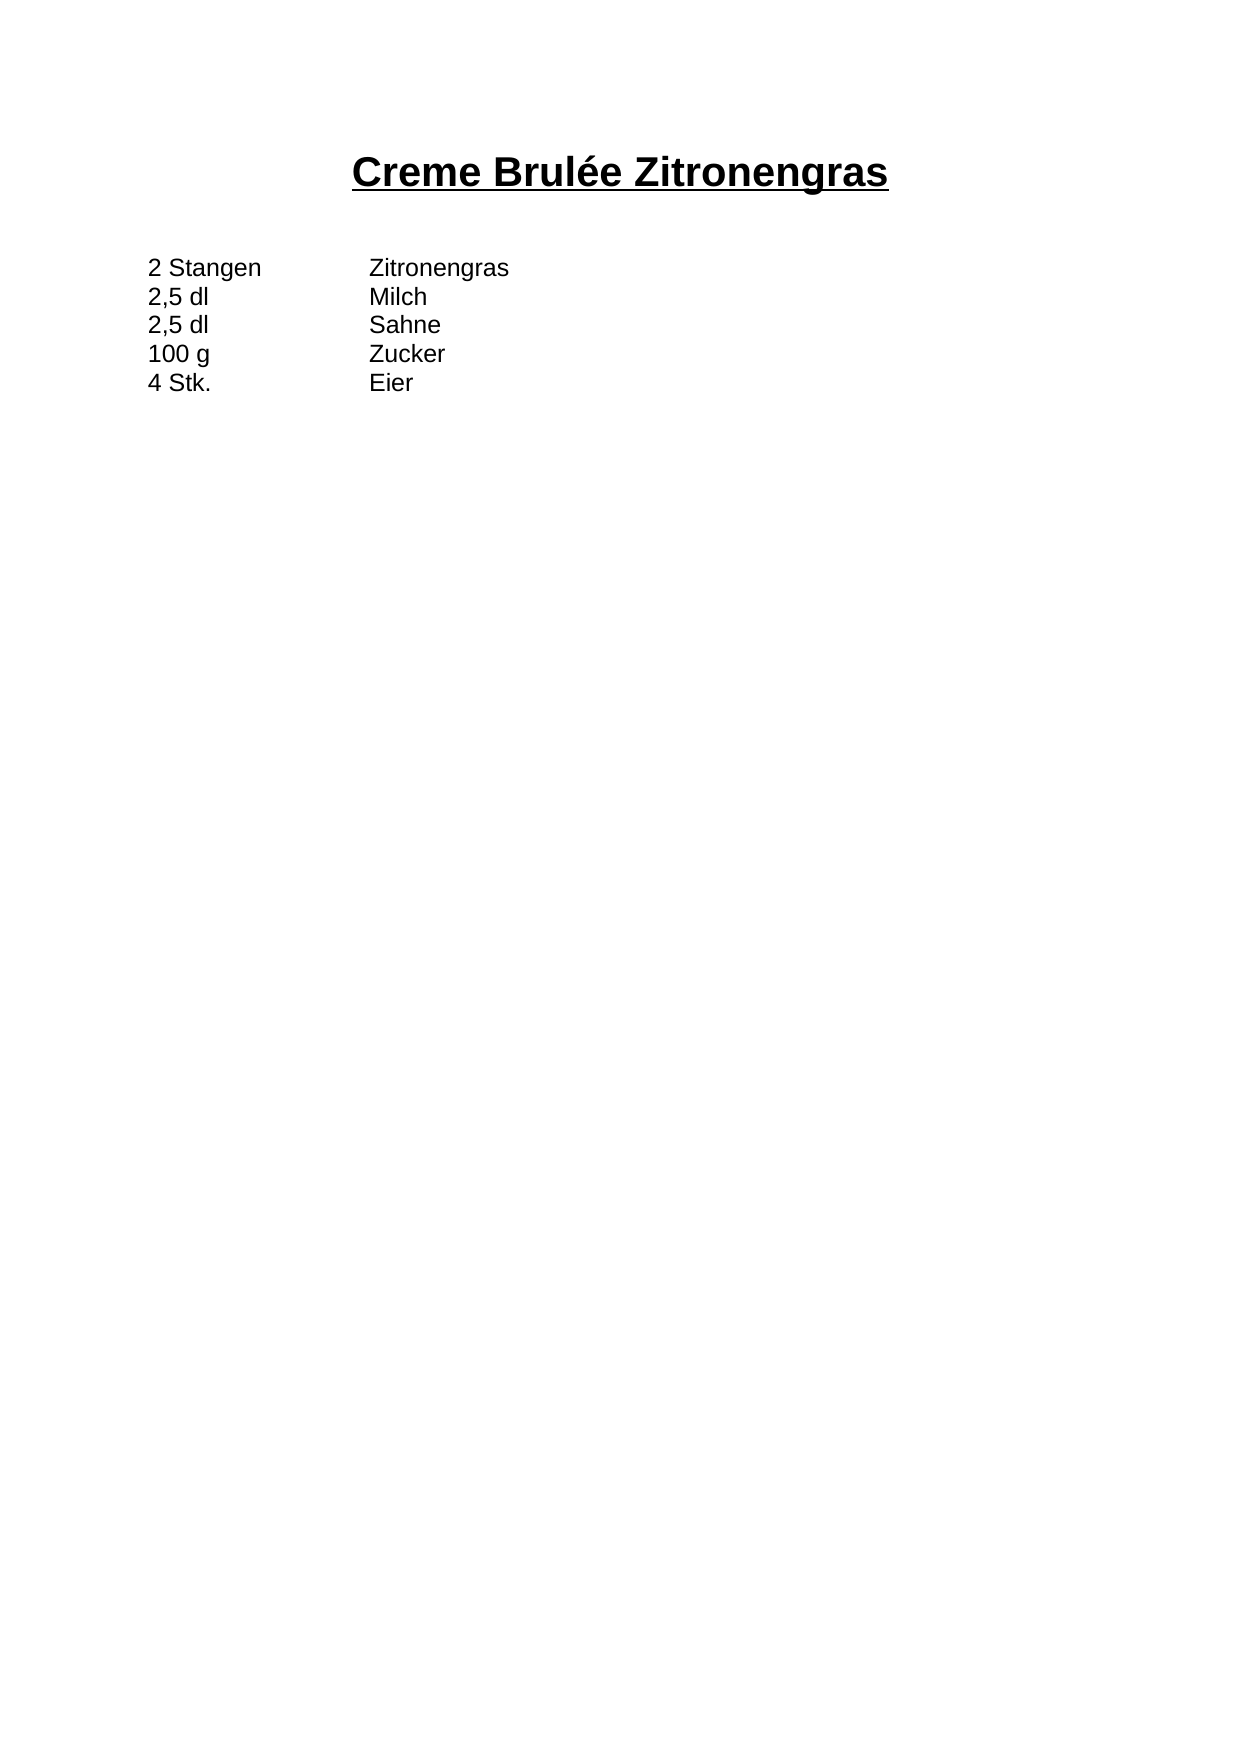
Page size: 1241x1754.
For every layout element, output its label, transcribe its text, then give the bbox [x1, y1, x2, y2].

text 2,5 dl Milch [148, 282, 1093, 311]
text 4 Stk. Eier [148, 368, 1093, 397]
text 100 g Zucker [148, 339, 1093, 368]
text 2 Stangen Zitronengras [148, 253, 1093, 282]
text 2,5 dl Sahne [148, 311, 1093, 339]
text Creme Brulée Zitronengras [148, 148, 1093, 196]
